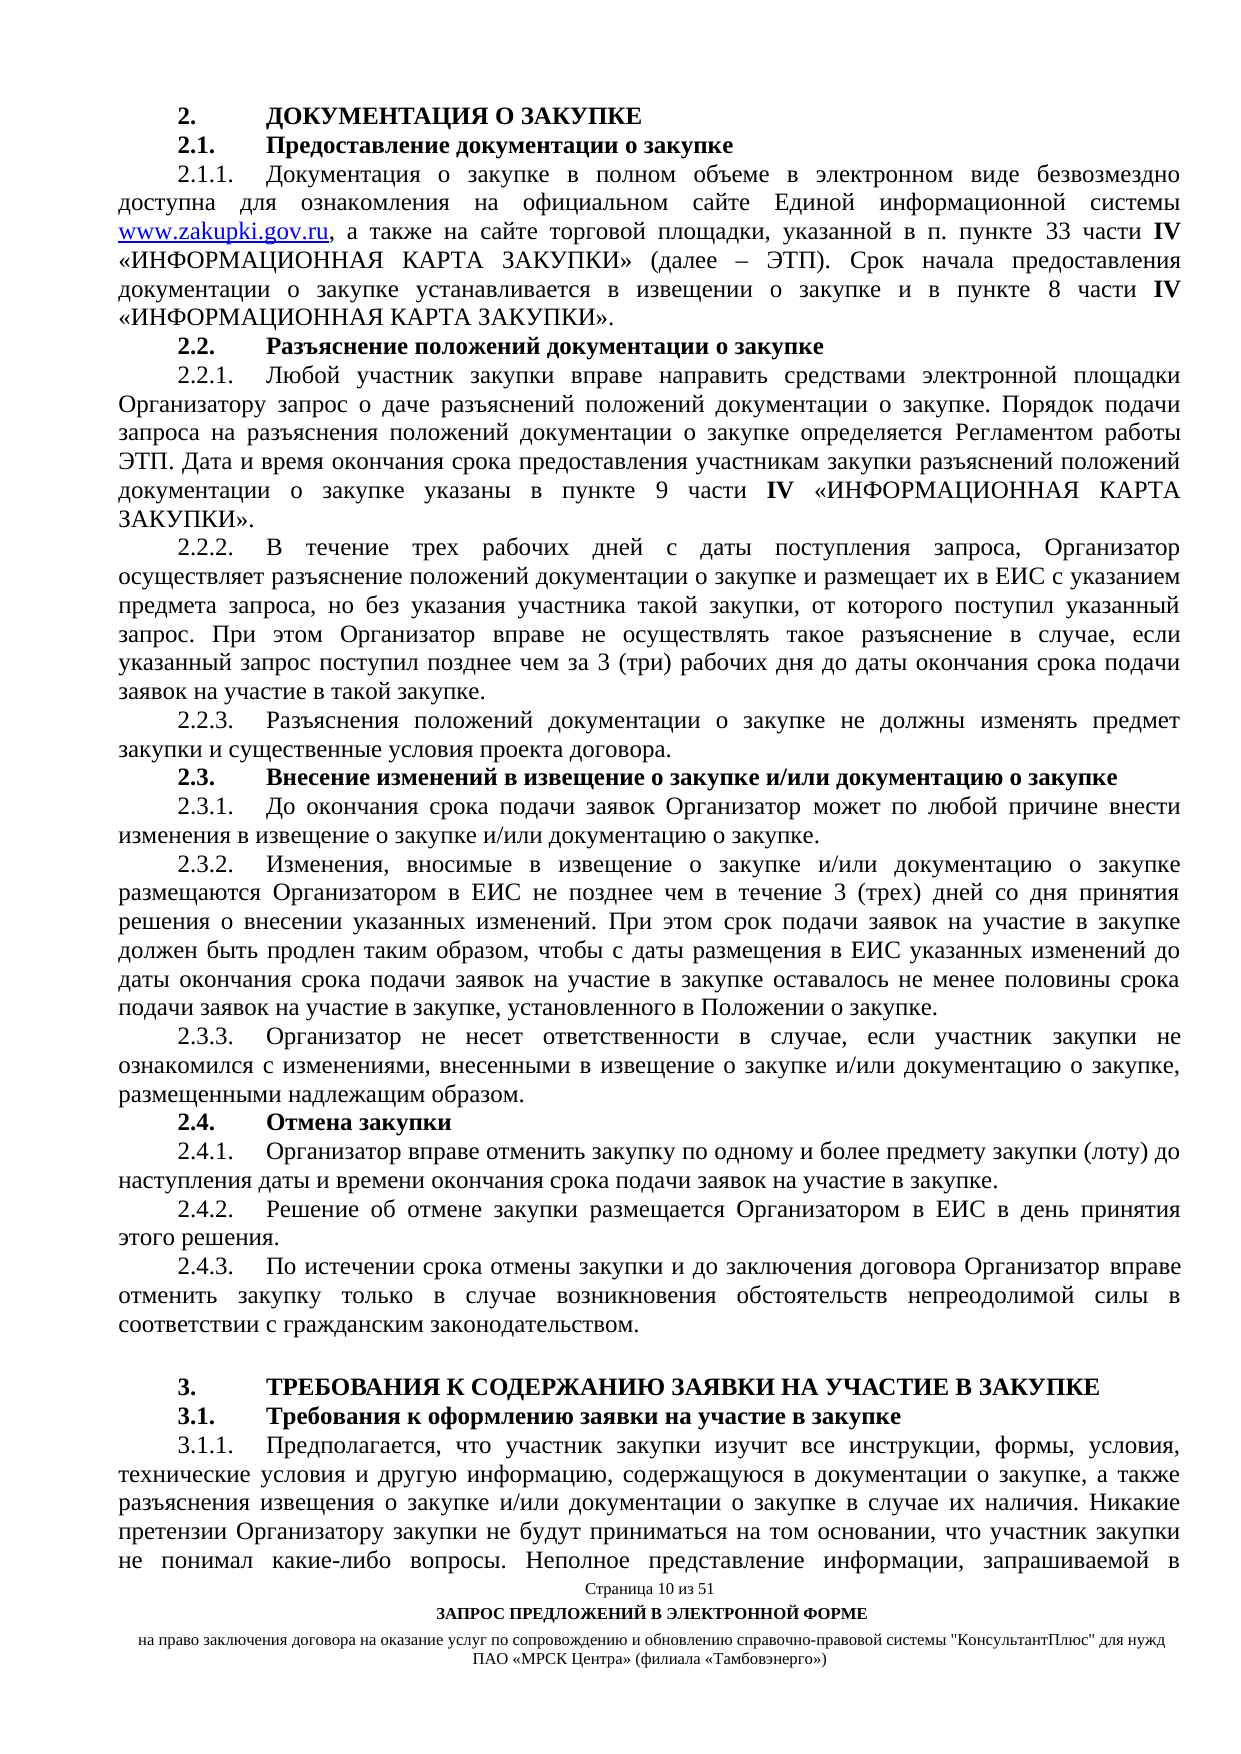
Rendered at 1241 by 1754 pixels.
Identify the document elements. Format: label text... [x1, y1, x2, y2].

subtitle Решение об отмене закупки размещается Организатором в ЕИС в день принятия этого решения. [118, 1194, 1181, 1251]
subtitle Изменения, вносимые в извещение о закупке и/или документацию о закупке размещаются Организатором в ЕИС не позднее чем в течение 3 (трех) дней со дня принятия решения о внесении указанных изменений. При этом срок подачи заявок на участие в закупке должен быть продлен таким образом, чтобы с даты размещения в ЕИС указанных изменений до даты окончания срока подачи заявок на участие в закупке оставалось не менее половины срока подачи заявок на участие в закупке, установленного в Положении о закупке. [118, 849, 1181, 1021]
subtitle По истечении срока отмены закупки и до заключения договора Организатор вправе отменить закупку только в случае возникновения обстоятельств непреодолимой силы в соответствии с гражданским законодательством. [118, 1251, 1181, 1337]
subtitle В течение трех рабочих дней с даты поступления запроса, Организатор осуществляет разъяснение положений документации о закупке и размещает их в ЕИС с указанием предмета запроса, но без указания участника такой закупки, от которого поступил указанный запрос. При этом Организатор вправе не осуществлять такое разъяснение в случае, если указанный запрос поступил позднее чем за 3 (три) рабочих дня до даты окончания срока подачи заявок на участие в такой закупке. [118, 532, 1181, 705]
subtitle Любой участник закупки вправе направить средствами электронной площадки Организатору запрос о даче разъяснений положений документации о закупке. Порядок подачи запроса на разъяснения положений документации о закупке определяется Регламентом работы ЭТП. Дата и время окончания срока предоставления участникам закупки разъяснений положений документации о закупке указаны в пункте 9 части IV «ИНФОРМАЦИОННАЯ КАРТА ЗАКУПКИ». [118, 360, 1181, 532]
subtitle Организатор вправе отменить закупку по одному и более предмету закупки (лоту) до наступления даты и времени окончания срока подачи заявок на участие в закупке. [118, 1136, 1181, 1194]
subtitle Предоставление документации о закупке [118, 130, 1181, 159]
subtitle ДОКУМЕНТАЦИЯ О ЗАКУПКЕ [118, 101, 1181, 130]
subtitle Требования к оформлению заявки на участие в закупке [118, 1401, 1181, 1430]
subtitle Документация о закупке в полном объеме в электронном виде безвозмездно доступна для ознакомления на официальном сайте Единой информационной системы www.zakupki.gov.ru, а также на сайте торговой площадки, указанной в п. пункте 33 части IV «ИНФОРМАЦИОННАЯ КАРТА ЗАКУПКИ» (далее – ЭТП). Срок начала предоставления документации о закупке устанавливается в извещении о закупке и в пункте 8 части IV «ИНФОРМАЦИОННАЯ КАРТА ЗАКУПКИ». [118, 159, 1181, 331]
subtitle Отмена закупки [118, 1107, 1181, 1136]
subtitle Разъяснение положений документации о закупке [118, 331, 1181, 360]
subtitle Организатор не несет ответственности в случае, если участник закупки не ознакомился с изменениями, внесенными в извещение о закупке и/или документацию о закупке, размещенными надлежащим образом. [118, 1021, 1181, 1107]
subtitle Внесение изменений в извещение о закупке и/или документацию о закупке [118, 762, 1181, 791]
subtitle Разъяснения положений документации о закупке не должны изменять предмет закупки и существенные условия проекта договора. [118, 705, 1181, 762]
subtitle ТРЕБОВАНИЯ К СОДЕРЖАНИЮ ЗАЯВКИ НА УЧАСТИЕ В ЗАКУПКЕ [118, 1372, 1181, 1401]
subtitle До окончания срока подачи заявок Организатор может по любой причине внести изменения в извещение о закупке и/или документацию о закупке. [118, 791, 1181, 849]
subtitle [118, 1430, 1181, 1574]
